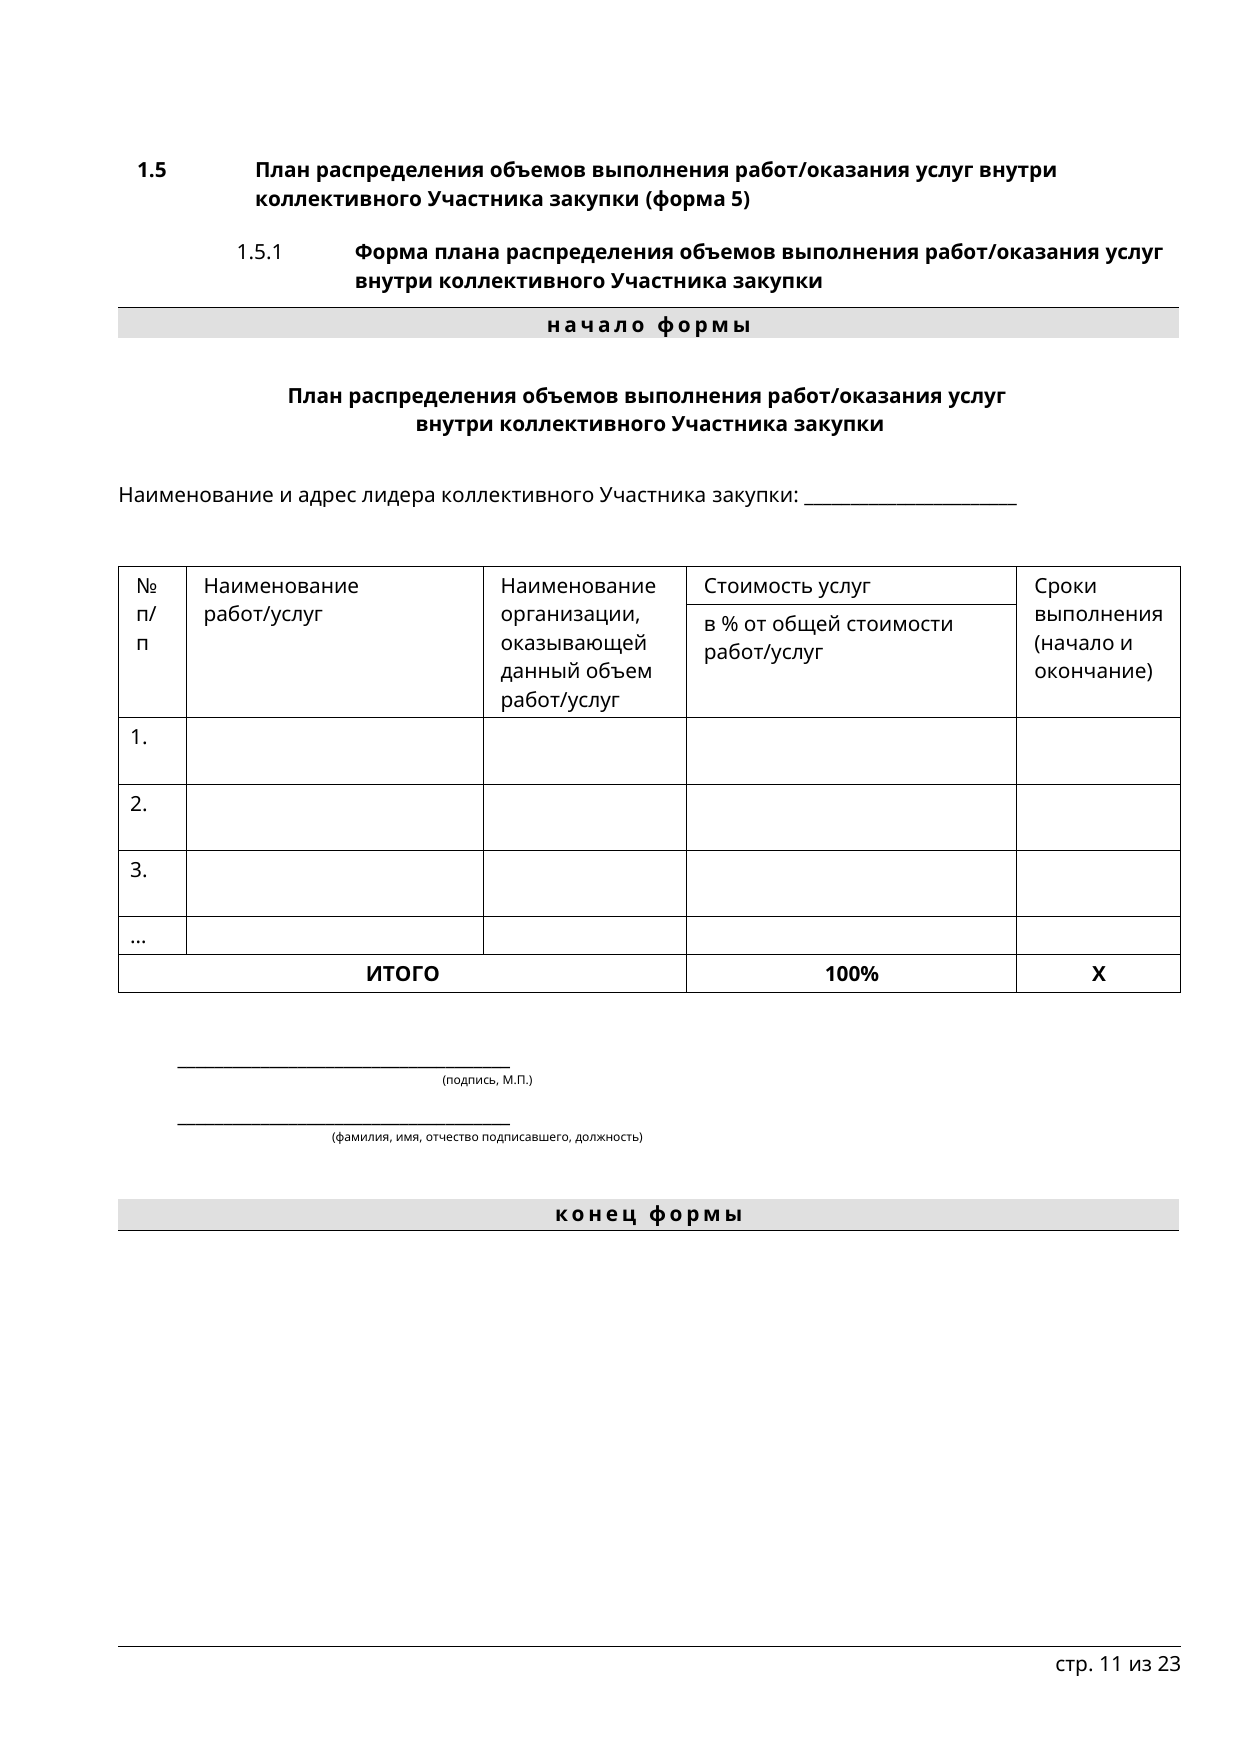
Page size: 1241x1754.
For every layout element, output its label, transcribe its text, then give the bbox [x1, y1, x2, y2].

table_cell [1017, 718, 1180, 783]
table_cell [187, 917, 483, 954]
table_cell [119, 718, 186, 783]
table_header Наименование организации, оказывающей данный объем работ/услуг [484, 567, 686, 717]
text (фамилия, имя, отчество подписавшего, должность) [118, 1128, 797, 1157]
table_cell [1017, 917, 1180, 954]
table_header Наименование работ/услуг [187, 567, 483, 717]
table_cell [484, 718, 686, 783]
text ____________________________________ [118, 1043, 1181, 1071]
table_cell [687, 917, 1016, 954]
table_cell Х [1017, 955, 1180, 992]
table_cell в % от общей стоимости работ/услуг [687, 605, 1016, 717]
table_cell [687, 851, 1016, 916]
table_cell [187, 785, 483, 850]
text Форма плана распределения объемов выполнения работ/оказания услуг внутри коллективного Участника закупки [236, 237, 1181, 294]
text начало формы [118, 308, 1179, 338]
table_cell [687, 718, 1016, 783]
table_cell [187, 851, 483, 916]
table_header Стоимость услуг [687, 567, 1016, 603]
table_cell [484, 851, 686, 916]
table_cell [1017, 851, 1180, 916]
text План распределения объемов выполнения работ/оказания услуг внутри коллективного Участника закупки [118, 381, 1181, 438]
text ____________________________________ [118, 1100, 1181, 1128]
text (подпись, М.П.) [118, 1071, 797, 1100]
table_cell … [119, 917, 186, 954]
table_cell 100% [687, 955, 1016, 992]
table_cell ИТОГО [119, 955, 686, 992]
subtitle План распределения объемов выполнения работ/оказания услуг внутри коллективного Участника закупки (форма 5) [137, 156, 1181, 212]
text конец формы [118, 1199, 1179, 1230]
table_cell [484, 785, 686, 850]
table_cell [119, 851, 186, 916]
table_header № п/п [119, 567, 186, 717]
table_cell [1017, 785, 1180, 850]
table_cell [484, 917, 686, 954]
text Наименование и адрес лидера коллективного Участника закупки: _______________________ [118, 481, 1181, 509]
table_cell [187, 718, 483, 783]
table_cell [687, 785, 1016, 850]
table_cell [119, 785, 186, 850]
table_header Сроки выполнения (начало и окончание) [1017, 567, 1180, 717]
